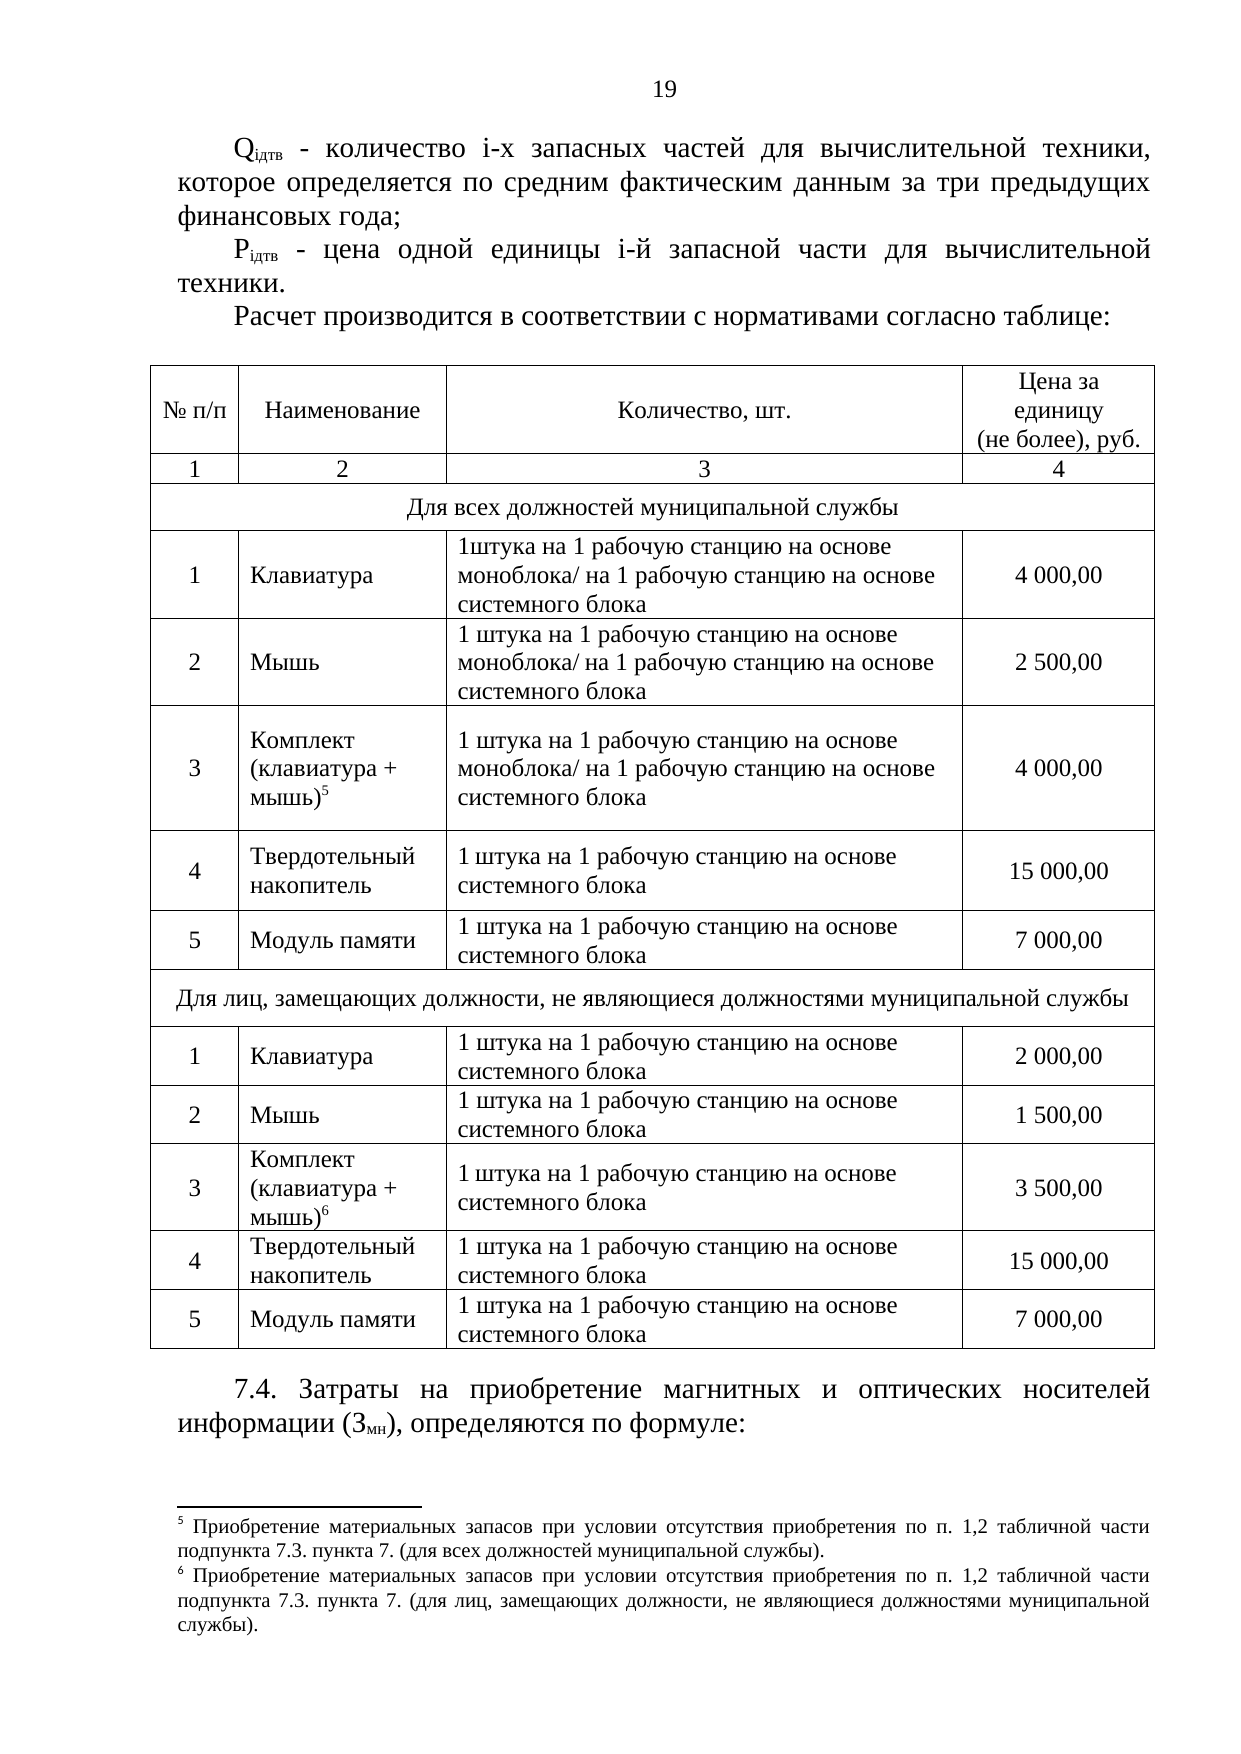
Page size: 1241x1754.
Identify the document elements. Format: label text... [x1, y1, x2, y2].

table_cell 1 штука на 1 рабочую станцию на основе системного блока [447, 831, 962, 910]
table_cell 1 штука на 1 рабочую станцию на основе системного блока [447, 1144, 962, 1230]
table_header Цена за единицу (не более), руб. [963, 366, 1154, 453]
table_cell 1 штука на 1 рабочую станцию на основе системного блока [447, 1027, 962, 1084]
table_cell 4 [151, 831, 238, 910]
table_cell 4 000,00 [963, 531, 1154, 618]
table_header Наименование [239, 366, 446, 453]
table_cell 1 [151, 1027, 238, 1084]
table_cell 1 штука на 1 рабочую станцию на основе моноблока/ на 1 рабочую станцию на основе системного блока [447, 619, 962, 705]
table_cell Комплект (клавиатура + мышь) [239, 706, 446, 829]
table_cell Мышь [239, 619, 446, 705]
table_cell 1 штука на 1 рабочую станцию на основе системного блока [447, 1231, 962, 1289]
table_cell 1 штука на 1 рабочую станцию на основе системного блока [447, 1086, 962, 1143]
table_cell 1 [151, 454, 238, 482]
table_cell Мышь [239, 1086, 446, 1143]
table_cell 3 [447, 454, 962, 482]
table_cell 7 000,00 [963, 1290, 1154, 1347]
text Qiдтв - количество i-х запасных частей для вычислительной техники, которое определяется по средним фактическим данным за три предыдущих финансовых года; [177, 131, 1152, 231]
table_header № п/п [151, 366, 238, 453]
table_cell 2 [239, 454, 446, 482]
table_cell Комплект (клавиатура + мышь) [239, 1144, 446, 1230]
table_cell 1 штука на 1 рабочую станцию на основе системного блока [447, 1290, 962, 1347]
table_cell 2 [151, 619, 238, 705]
table_cell 1 [151, 531, 238, 618]
table_cell Для всех должностей муниципальной службы [151, 484, 1154, 530]
text Piдтв - цена одной единицы i-й запасной части для вычислительной техники. [177, 231, 1152, 298]
table_cell Клавиатура [239, 1027, 446, 1084]
table_cell 1 штука на 1 рабочую станцию на основе моноблока/ на 1 рабочую станцию на основе системного блока [447, 706, 962, 829]
table_cell 2 500,00 [963, 619, 1154, 705]
table_cell 1 штука на 1 рабочую станцию на основе системного блока [447, 911, 962, 968]
table_cell 4 [151, 1231, 238, 1289]
table_cell Клавиатура [239, 531, 446, 618]
table_cell 15 000,00 [963, 831, 1154, 910]
table_cell Твердотельный накопитель [239, 1231, 446, 1289]
table_cell Для лиц, замещающих должности, не являющиеся должностями муниципальной службы [151, 970, 1154, 1026]
table_cell Твердотельный накопитель [239, 831, 446, 910]
table_cell 4 [963, 454, 1154, 482]
table_cell 7 000,00 [963, 911, 1154, 968]
table_cell Модуль памяти [239, 911, 446, 968]
table_header Количество, шт. [447, 366, 962, 453]
table_cell 3 500,00 [963, 1144, 1154, 1230]
table_cell 5 [151, 911, 238, 968]
text Расчет производится в соответствии с нормативами согласно таблице: [177, 298, 1152, 332]
text 7.4. Затраты на приобретение магнитных и оптических носителей информации (Змн), определяются по формуле: [177, 1371, 1152, 1438]
table_cell 2 [151, 1086, 238, 1143]
table_cell 2 000,00 [963, 1027, 1154, 1084]
table_cell 3 [151, 1144, 238, 1230]
table_cell 1 500,00 [963, 1086, 1154, 1143]
table_cell 1штука на 1 рабочую станцию на основе моноблока/ на 1 рабочую станцию на основе системного блока [447, 531, 962, 618]
table_cell 4 000,00 [963, 706, 1154, 829]
table_cell Модуль памяти [239, 1290, 446, 1347]
table_cell 5 [151, 1290, 238, 1347]
table_cell 3 [151, 706, 238, 829]
table_cell 15 000,00 [963, 1231, 1154, 1289]
